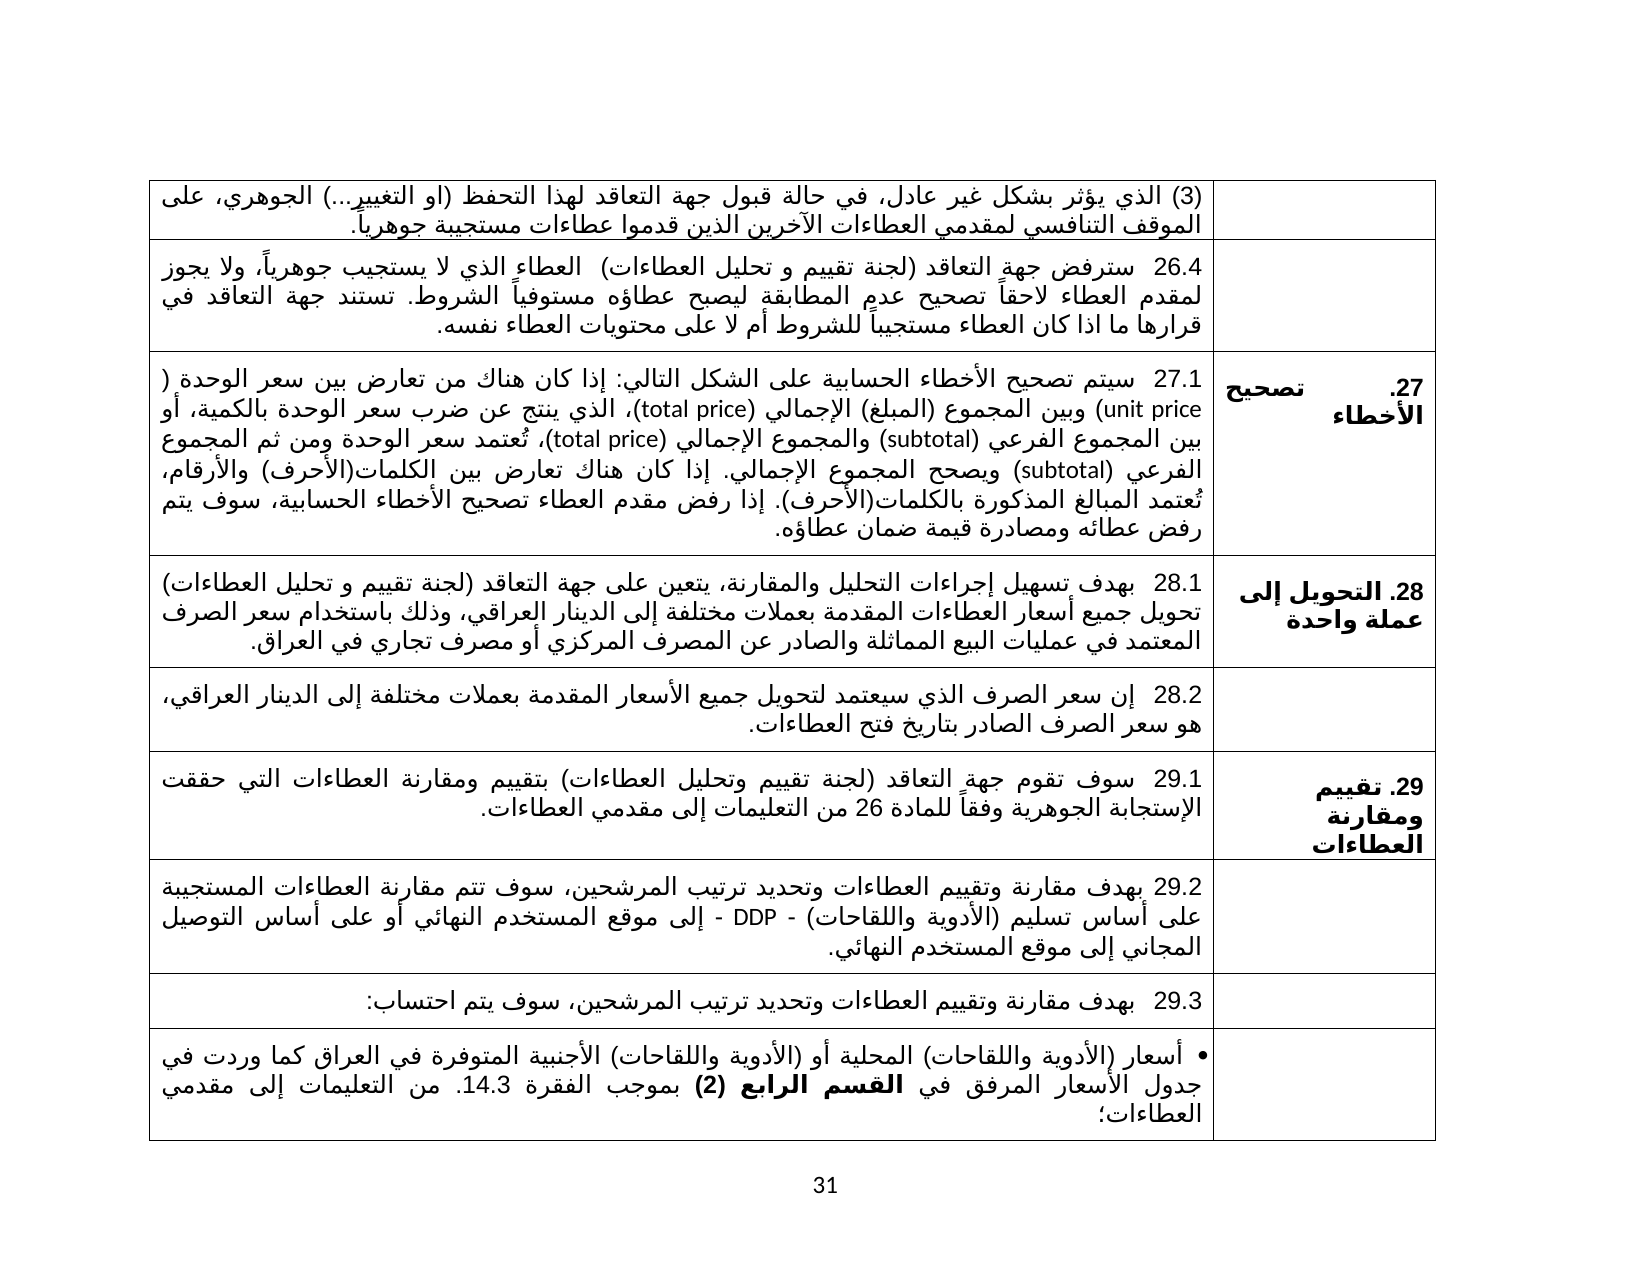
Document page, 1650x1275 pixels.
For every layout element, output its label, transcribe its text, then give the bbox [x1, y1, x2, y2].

table_cell [1214, 974, 1435, 1027]
table_cell 28.2 إن سعر الصرف الذي سيعتمد لتحويل جميع الأسعار المقدمة بعملات مختلفة إلى الدينار العراقي، هو سعر الصرف الصادر بتاريخ فتح العطاءات. [150, 668, 1213, 751]
table_cell [1214, 668, 1435, 751]
table_cell 27. تصحيح الأخطاء [1214, 352, 1435, 555]
table_cell 29.3 بهدف مقارنة وتقييم العطاءات وتحديد ترتيب المرشحين، سوف يتم احتساب: [150, 974, 1213, 1027]
table_cell 29. تقييم ومقارنة العطاءات [1214, 752, 1435, 859]
table_cell [1214, 240, 1435, 351]
table_cell 26.4 سترفض جهة التعاقد (لجنة تقييم و تحليل العطاءات) العطاء الذي لا يستجيب جوهرياً، ولا يجوز لمقدم العطاء لاحقاً تصحيح عدم المطابقة ليصبح عطاؤه مستوفياً الشروط. تستند جهة التعاقد في قرارها ما اذا كان العطاء مستجيباً للشروط أم لا على محتويات العطاء نفسه. [150, 240, 1213, 351]
table_cell (3) الذي يؤثر بشكل غير عادل، في حالة قبول جهة التعاقد لهذا التحفظ (او التغيير...) الجوهري، على الموقف التنافسي لمقدمي العطاءات الآخرين الذين قدموا عطاءات مستجيبة جوهرياً. [150, 181, 1213, 238]
table_cell [1214, 181, 1435, 238]
table_cell 28.1 بهدف تسهيل إجراءات التحليل والمقارنة، يتعين على جهة التعاقد (لجنة تقييم و تحليل العطاءات) تحويل جميع أسعار العطاءات المقدمة بعملات مختلفة إلى الدينار العراقي، وذلك باستخدام سعر الصرف المعتمد في عمليات البيع المماثلة والصادر عن المصرف المركزي أو مصرف تجاري في العراق. [150, 556, 1213, 667]
table_cell [1214, 1029, 1435, 1140]
table_cell 27.1 سيتم تصحيح الأخطاء الحسابية على الشكل التالي: إذا كان هناك من تعارض بين سعر الوحدة (unit price) وبين المجموع (المبلغ) الإجمالي (total price)، الذي ينتج عن ضرب سعر الوحدة بالكمية، أو بين المجموع الفرعي (subtotal) والمجموع الإجمالي (total price)، تُعتمد سعر الوحدة ومن ثم المجموع الفرعي (subtotal) ويصحح المجموع الإجمالي. إذا كان هناك تعارض بين الكلمات(الأحرف) والأرقام، تُعتمد المبالغ المذكورة بالكلمات(الأحرف). إذا رفض مقدم العطاء تصحيح الأخطاء الحسابية، سوف يتم رفض عطائه ومصادرة قيمة ضمان عطاؤه. [150, 352, 1213, 555]
table_cell 28. التحويل إلى عملة واحدة [1214, 556, 1435, 667]
table_cell [1214, 860, 1435, 973]
table_cell 29.1 سوف تقوم جهة التعاقد (لجنة تقييم وتحليل العطاءات) بتقييم ومقارنة العطاءات التي حققت الإستجابة الجوهرية وفقاً للمادة 26 من التعليمات إلى مقدمي العطاءات. [150, 752, 1213, 859]
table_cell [150, 1029, 1213, 1140]
table_cell 29.2 بهدف مقارنة وتقييم العطاءات وتحديد ترتيب المرشحين، سوف تتم مقارنة العطاءات المستجيبة على أساس تسليم (الأدوية واللقاحات) - DDP - إلى موقع المستخدم النهائي أو على أساس التوصيل المجاني إلى موقع المستخدم النهائي. [150, 860, 1213, 973]
